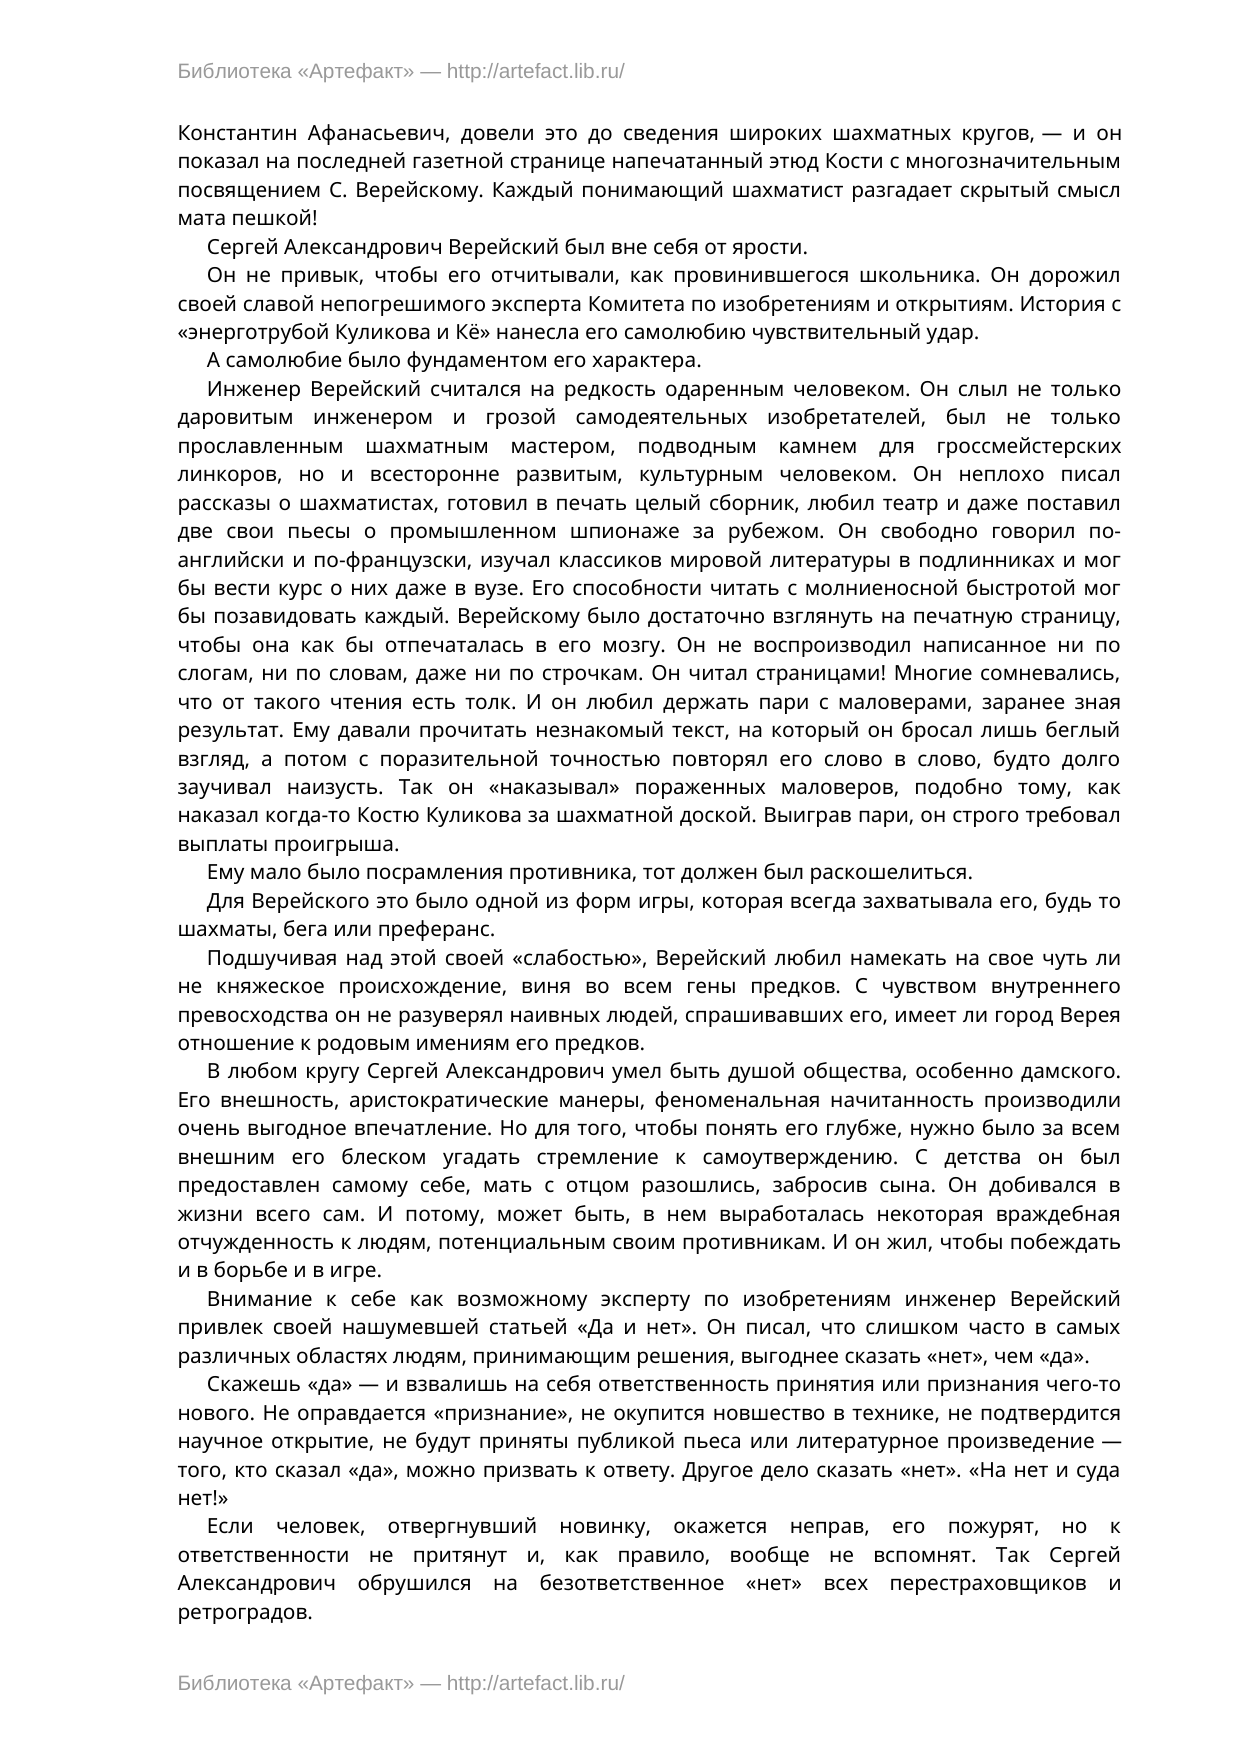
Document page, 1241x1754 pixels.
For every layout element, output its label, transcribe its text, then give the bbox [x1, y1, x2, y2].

text Подшучивая над этой своей «слабостью», Верейский любил намекать на свое чуть ли не княжеское происхождение, виня во всем гены предков. С чувством внутреннего превосходства он не разуверял наивных людей, спрашивавших его, имеет ли город Верея отношение к родовым имениям его предков. [177, 943, 1122, 1057]
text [177, 118, 1122, 232]
text Инженер Верейский считался на редкость одаренным человеком. Он слыл не только даровитым инженером и грозой самодеятельных изобретателей, был не только прославленным шахматным мастером, подводным камнем для гроссмейстерских линкоров, но и всесторонне развитым, культурным человеком. Он неплохо писал рассказы о шахматистах, готовил в печать целый сборник, любил театр и даже поставил две свои пьесы о промышленном шпионаже за рубежом. Он свободно говорил по-английски и по-французски, изучал классиков мировой литературы в подлинниках и мог бы вести курс о них даже в вузе. Его способности читать с молниеносной быстротой мог бы позавидовать каждый. Верейскому было достаточно взглянуть на печатную страницу, чтобы она как бы отпечаталась в его мозгу. Он не воспроизводил написанное ни по слогам, ни по словам, даже ни по строчкам. Он читал страницами! Многие сомневались, что от такого чтения есть толк. И он любил держать пари с маловерами, заранее зная результат. Ему давали прочитать незнакомый текст, на который он бросал лишь беглый взгляд, а потом с поразительной точностью повторял его слово в слово, будто долго заучивал наизусть. Так он «наказывал» пораженных маловеров, подобно тому, как наказал когда-то Костю Куликова за шахматной доской. Выиграв пари, он строго требовал выплаты проигрыша. [177, 374, 1122, 857]
text Ему мало было посрамления противника, тот должен был раскошелиться. [177, 857, 1122, 886]
text Внимание к себе как возможному эксперту по изобретениям инженер Верейский привлек своей нашумевшей статьей «Да и нет». Он писал, что слишком часто в самых различных областях людям, принимающим решения, выгоднее сказать «нет», чем «да». [177, 1284, 1122, 1369]
text А самолюбие было фундаментом его характера. [177, 346, 1122, 374]
text В любом кругу Сергей Александрович умел быть душой общества, особенно дамского. Его внешность, аристократические манеры, феноменальная начитанность производили очень выгодное впечатление. Но для того, чтобы понять его глубже, нужно было за всем внешним его блеском угадать стремление к самоутверждению. С детства он был предоставлен самому себе, мать с отцом разошлись, забросив сына. Он добивался в жизни всего сам. И потому, может быть, в нем выработалась некоторая враждебная отчужденность к людям, потенциальным своим противникам. И он жил, чтобы побеждать и в борьбе и в игре. [177, 1057, 1122, 1284]
text Сергей Александрович Верейский был вне себя от ярости. [177, 232, 1122, 260]
text Скажешь «да» — и взвалишь на себя ответственность принятия или признания чего-то нового. Не оправдается «признание», не окупится новшество в технике, не подтвердится научное открытие, не будут приняты публикой пьеса или литературное произведение — того, кто сказал «да», можно призвать к ответу. Другое дело сказать «нет». «На нет и суда нет!» [177, 1369, 1122, 1512]
text Для Верейского это было одной из форм игры, которая всегда захватывала его, будь то шахматы, бега или преферанс. [177, 886, 1122, 943]
text Он не привык, чтобы его отчитывали, как провинившегося школьника. Он дорожил своей славой непогрешимого эксперта Комитета по изобретениям и открытиям. История с «энерготрубой Куликова и Кё» нанесла его самолюбию чувствительный удар. [177, 260, 1122, 346]
text Если человек, отвергнувший новинку, окажется неправ, его пожурят, но к ответственности не притянут и, как правило, вообще не вспомнят. Так Сергей Александрович обрушился на безответственное «нет» всех перестраховщиков и ретроградов. [177, 1512, 1122, 1625]
